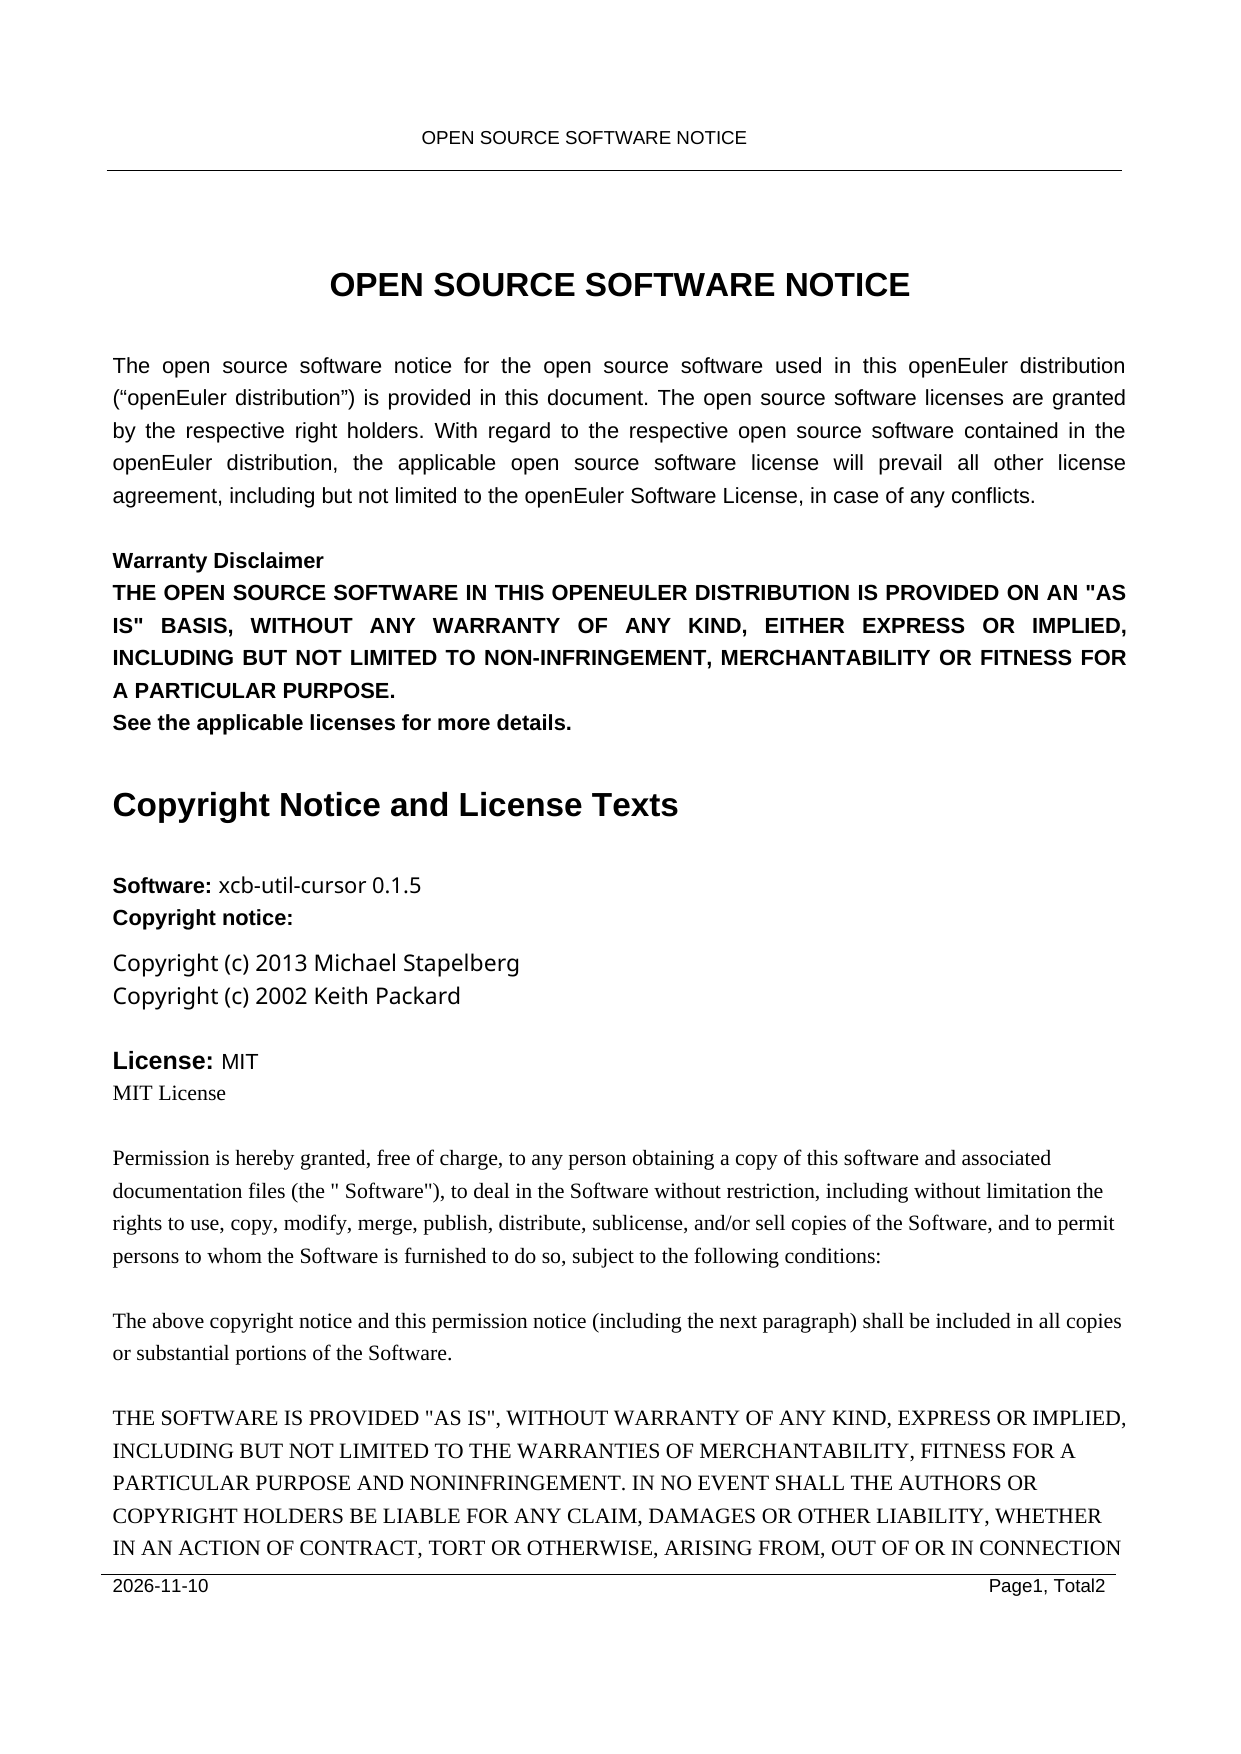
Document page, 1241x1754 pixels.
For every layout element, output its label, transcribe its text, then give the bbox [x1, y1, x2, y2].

text License: MIT [112, 1044, 1128, 1077]
text Warranty Disclaimer [112, 544, 1128, 576]
text OPEN SOURCE SOFTWARE NOTICE [112, 251, 1128, 316]
text THE OPEN SOURCE SOFTWARE IN THIS OPENEULER DISTRIBUTION IS PROVIDED ON AN "AS IS" BASIS, WITHOUT ANY WARRANTY OF ANY KIND, EITHER EXPRESS OR IMPLIED, INCLUDING BUT NOT LIMITED TO NON-INFRINGEMENT, MERCHANTABILITY OR FITNESS FOR A PARTICULAR PURPOSE. See the applicable licenses for more details. [112, 576, 1128, 739]
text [112, 1077, 1128, 1564]
title Software: xcb-util-cursor 0.1.5 [112, 869, 1128, 901]
text The open source software notice for the open source software used in this openEuler distribution (“openEuler distribution”) is provided in this document. The open source software licenses are granted by the respective right holders. With regard to the respective open source software contained in the openEuler distribution, the applicable open source software license will prevail all other license agreement, including but not limited to the openEuler Software License, in case of any conflicts. [112, 349, 1128, 511]
text Copyright (c) 2013 Michael Stapelberg Copyright (c) 2002 Keith Packard [112, 947, 1128, 1044]
text Copyright notice: [112, 901, 1128, 934]
text Copyright Notice and License Texts [112, 771, 1128, 836]
